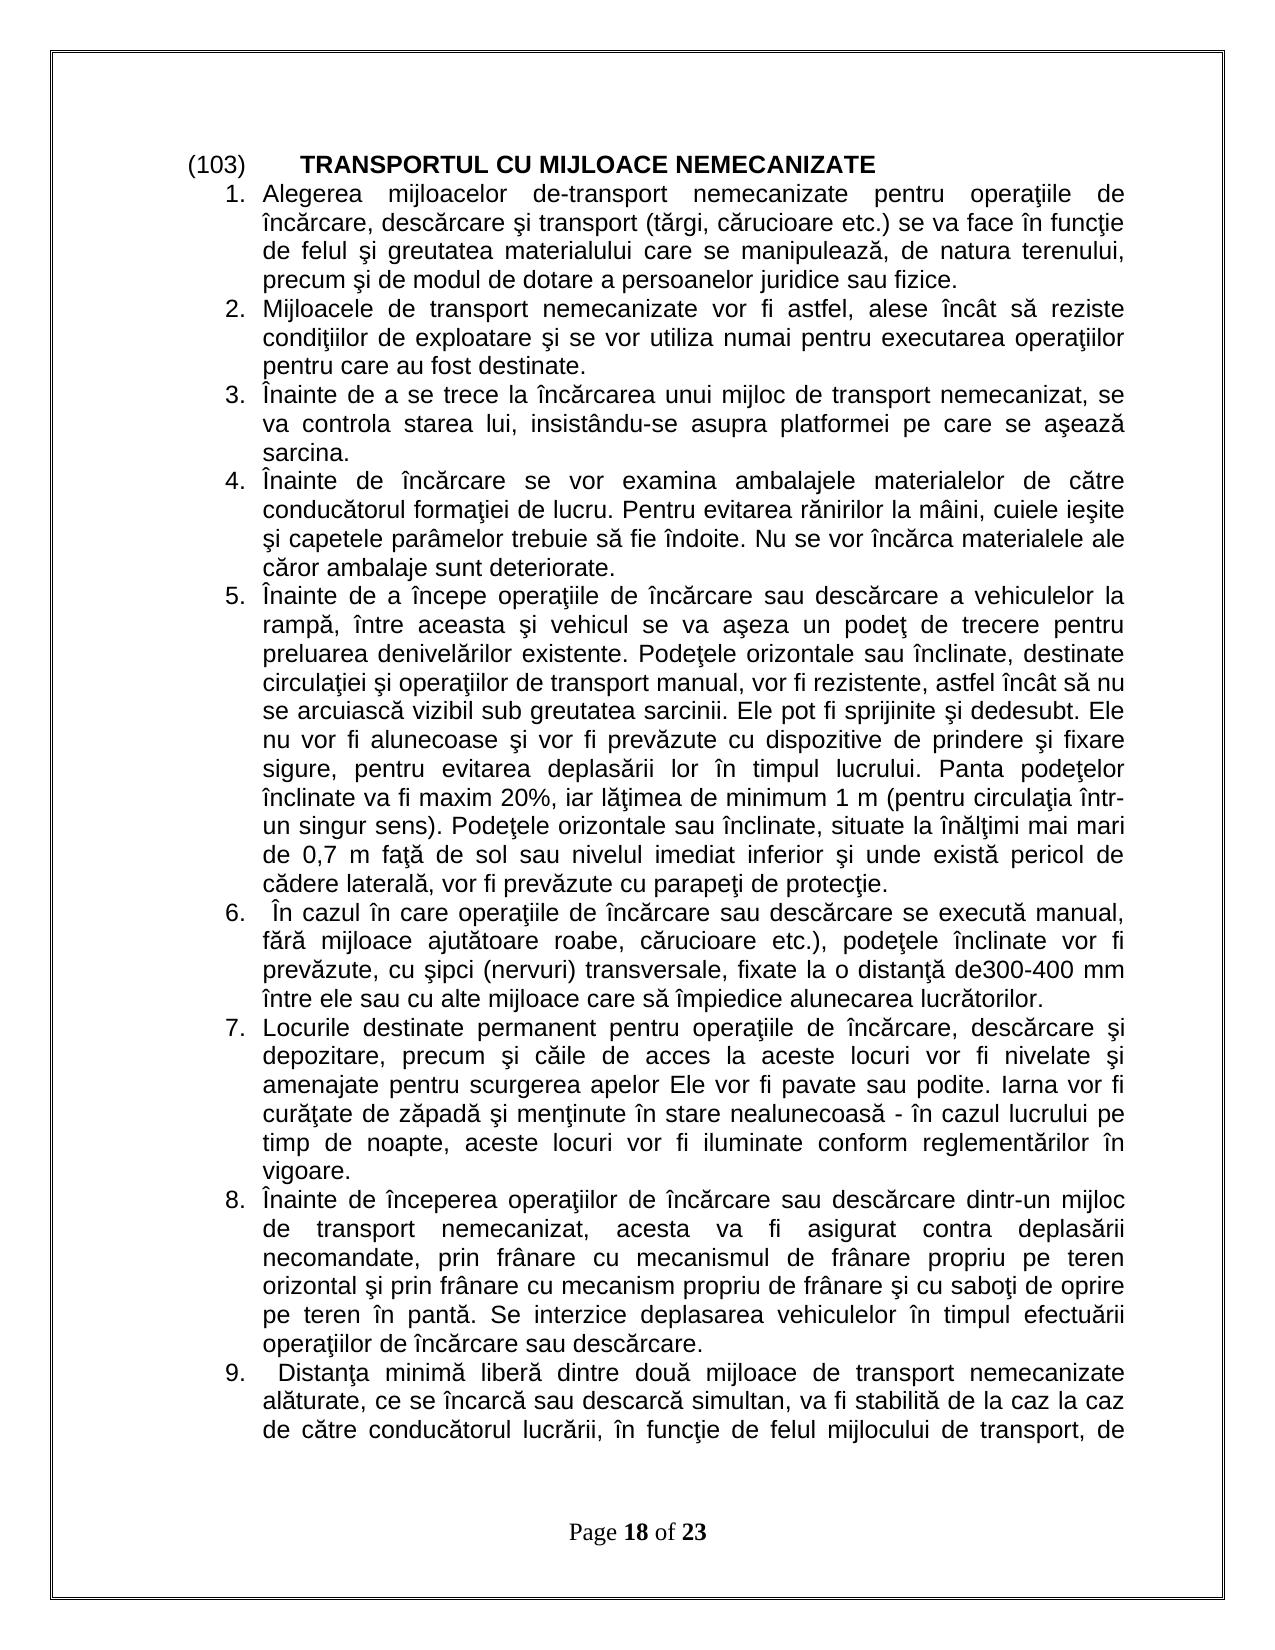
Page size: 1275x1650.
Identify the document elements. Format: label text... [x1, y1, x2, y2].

list Înainte de începerea operaţiilor de încărcare sau descărcare dintr-un mijloc de transport nemecanizat, acesta va fi asigurat contra deplasării necomandate, prin frânare cu mecanismul de frânare propriu pe teren orizontal şi prin frânare cu mecanism propriu de frânare şi cu saboţi de oprire pe teren în pantă. Se interzice deplasarea vehiculelor în timpul efectuării operaţiilor de încărcare sau descărcare. [225, 1185, 1125, 1357]
list TRANSPORTUL CU MIJLOACE NEMECANIZATE [187, 150, 1125, 179]
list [225, 1357, 1125, 1444]
list În cazul în care operaţiile de încărcare sau descărcare se execută manual, fără mijloace ajutătoare roabe, cărucioare etc.), podeţele înclinate vor fi prevăzute, cu şipci (nervuri) transversale, fixate la o distanţă de300-400 mm între ele sau cu alte mijloace care să împiedice alunecarea lucrătorilor. [225, 897, 1125, 1012]
list Alegerea mijloacelor de-transport nemecanizate pentru operaţiile de încărcare, descărcare şi transport (tărgi, cărucioare etc.) se va face în funcţie de felul şi greutatea materialului care se manipulează, de natura terenului, precum şi de modul de dotare a persoanelor juridice sau fizice. [225, 179, 1125, 294]
list Locurile destinate permanent pentru operaţiile de încărcare, descărcare şi depozitare, precum şi căile de acces la aceste locuri vor fi nivelate şi amenajate pentru scurgerea apelor Ele vor fi pavate sau podite. Iarna vor fi curăţate de zăpadă şi menţinute în stare nealunecoasă - în cazul lucrului pe timp de noapte, aceste locuri vor fi iluminate conform reglementărilor în vigoare. [225, 1012, 1125, 1185]
list Înainte de a se trece la încărcarea unui mijloc de transport nemecanizat, se va controla starea lui, insistându-se asupra platformei pe care se aşează sarcina. [225, 380, 1125, 466]
list Înainte de a începe operaţiile de încărcare sau descărcare a vehiculelor la rampă, între aceasta şi vehicul se va aşeza un podeţ de trecere pentru preluarea denivelărilor existente. Podeţele orizontale sau înclinate, destinate circulaţiei şi operaţiilor de transport manual, vor fi rezistente, astfel încât să nu se arcuiască vizibil sub greutatea sarcinii. Ele pot fi sprijinite şi dedesubt. Ele nu vor fi alunecoase şi vor fi prevăzute cu dispozitive de prindere şi fixare sigure, pentru evitarea deplasării lor în timpul lucrului. Panta podeţelor înclinate va fi maxim 20%, iar lăţimea de minimum 1 m (pentru circulaţia într-un singur sens). Podeţele orizontale sau înclinate, situate la înălţimi mai mari de 0,7 m faţă de sol sau nivelul imediat inferior şi unde există pericol de cădere laterală, vor fi prevăzute cu parapeţi de protecţie. [225, 581, 1125, 897]
list Înainte de încărcare se vor examina ambalajele materialelor de către conducătorul formaţiei de lucru. Pentru evitarea rănirilor la mâini, cuiele ieşite şi capetele parâmelor trebuie să fie îndoite. Nu se vor încărca materialele ale căror ambalaje sunt deteriorate. [225, 466, 1125, 581]
list Mijloacele de transport nemecanizate vor fi astfel, alese încât să reziste condiţiilor de exploatare şi se vor utiliza numai pentru executarea operaţiilor pentru care au fost destinate. [225, 294, 1125, 380]
